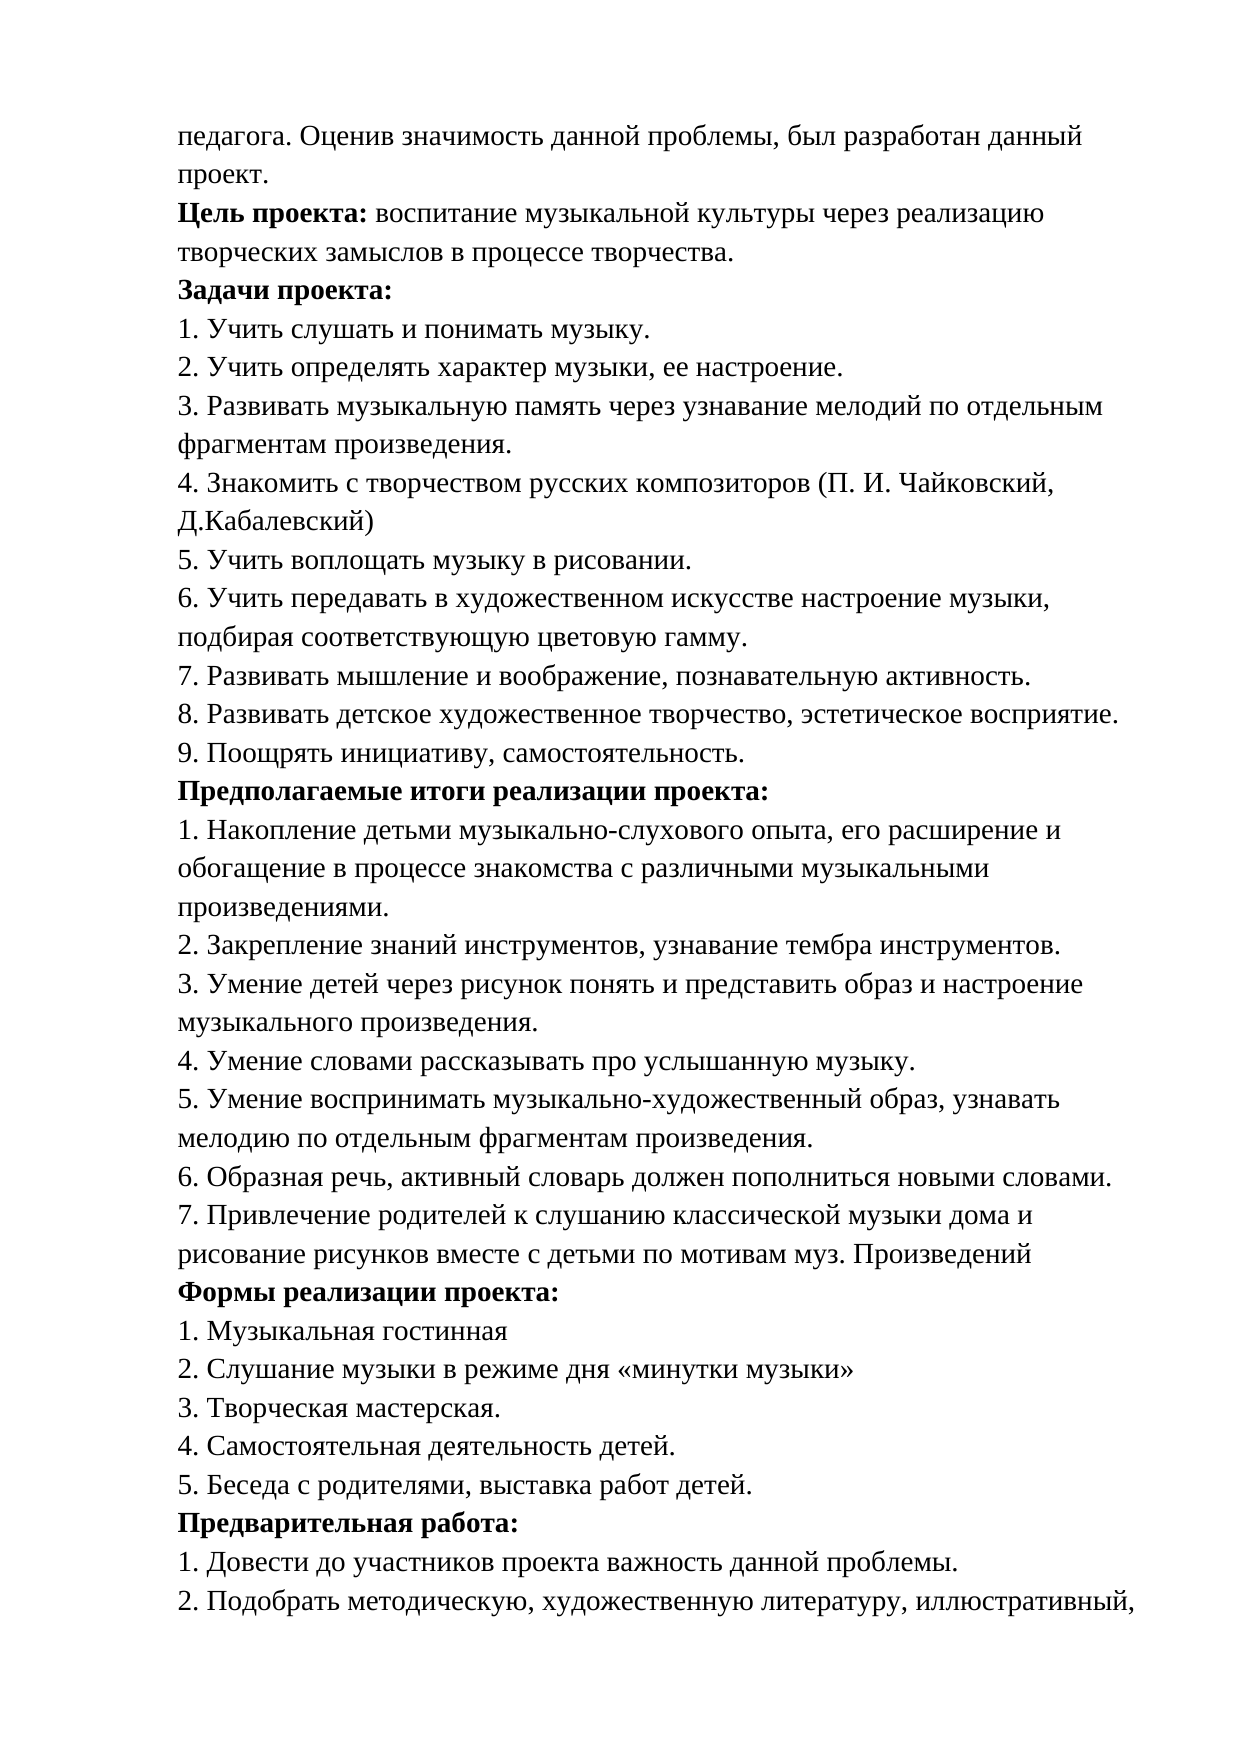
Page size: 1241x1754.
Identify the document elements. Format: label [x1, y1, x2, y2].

text [177, 118, 1152, 1616]
